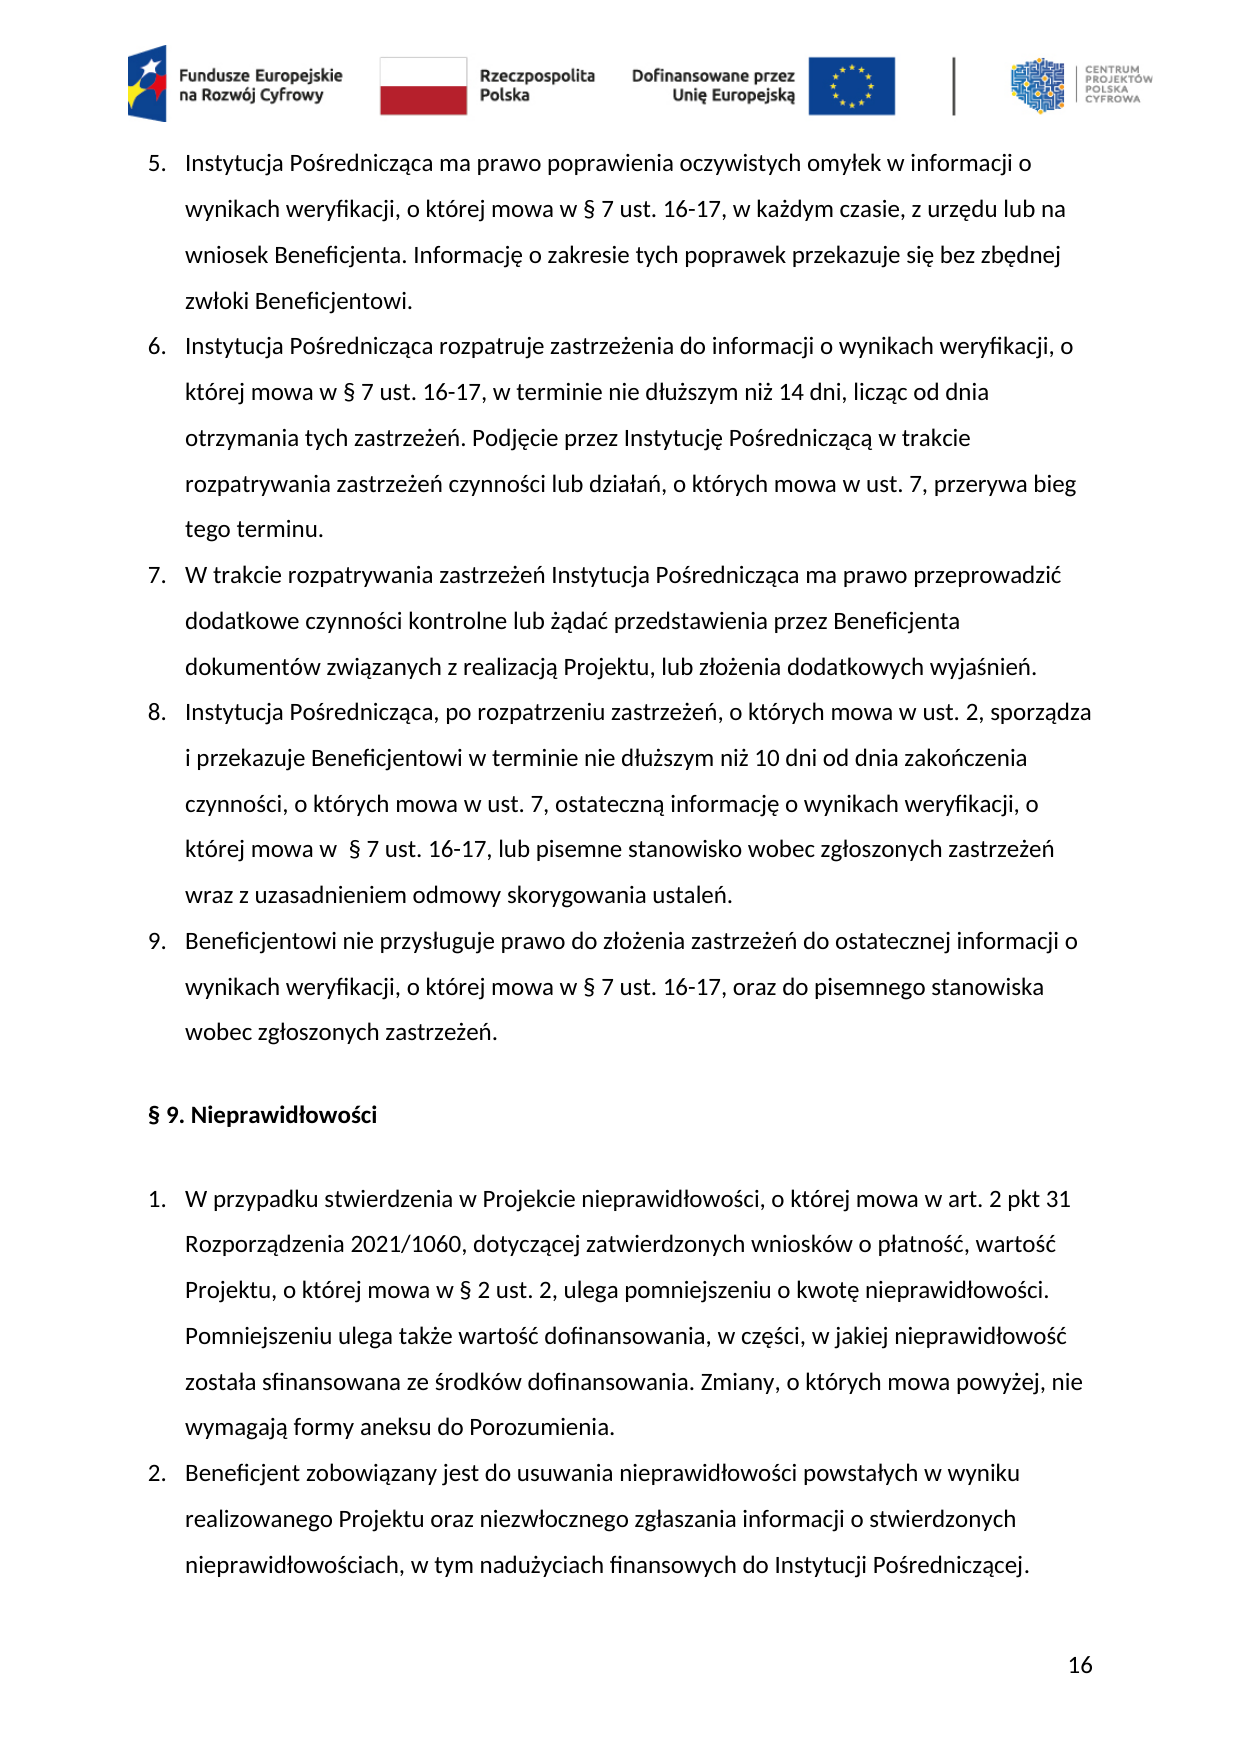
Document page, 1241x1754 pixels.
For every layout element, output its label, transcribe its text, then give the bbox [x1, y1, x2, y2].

list W przypadku stwierdzenia w Projekcie nieprawidłowości, o której mowa w art. 2 pkt 31 Rozporządzenia 2021/1060, dotyczącej zatwierdzonych wniosków o płatność, wartość Projektu, o której mowa w § 2 ust. 2, ulega pomniejszeniu o kwotę nieprawidłowości. Pomniejszeniu ulega także wartość dofinansowania, w części, w jakiej nieprawidłowość została sfinansowana ze środków dofinansowania. Zmiany, o których mowa powyżej, nie wymagają formy aneksu do Porozumienia. [148, 1183, 1093, 1442]
list Beneficjent zobowiązany jest do usuwania nieprawidłowości powstałych w wyniku realizowanego Projektu oraz niezwłocznego zgłaszania informacji o stwierdzonych nieprawidłowościach, w tym nadużyciach finansowych do Instytucji Pośredniczącej. [148, 1457, 1093, 1579]
subtitle § 9. Nieprawidłowości [148, 1100, 1093, 1130]
list Instytucja Pośrednicząca rozpatruje zastrzeżenia do informacji o wynikach weryfikacji, o której mowa w § 7 ust. 16-17, w terminie nie dłuższym niż 14 dni, licząc od dnia otrzymania tych zastrzeżeń. Podjęcie przez Instytucję Pośredniczącą w trakcie rozpatrywania zastrzeżeń czynności lub działań, o których mowa w ust. 7, przerywa bieg tego terminu. [148, 331, 1093, 544]
list W trakcie rozpatrywania zastrzeżeń Instytucja Pośrednicząca ma prawo przeprowadzić dodatkowe czynności kontrolne lub żądać przedstawienia przez Beneficjenta dokumentów związanych z realizacją Projektu, lub złożenia dodatkowych wyjaśnień. [148, 559, 1093, 681]
list Instytucja Pośrednicząca ma prawo poprawienia oczywistych omyłek w informacji o wynikach weryfikacji, o której mowa w § 7 ust. 16-17, w każdym czasie, z urzędu lub na wniosek Beneficjenta. Informację o zakresie tych poprawek przekazuje się bez zbędnej zwłoki Beneficjentowi. [148, 148, 1093, 315]
list Beneficjentowi nie przysługuje prawo do złożenia zastrzeżeń do ostatecznej informacji o wynikach weryfikacji, o której mowa w § 7 ust. 16-17, oraz do pisemnego stanowiska wobec zgłoszonych zastrzeżeń. [148, 925, 1093, 1047]
list Instytucja Pośrednicząca, po rozpatrzeniu zastrzeżeń, o których mowa w ust. 2, sporządza i przekazuje Beneficjentowi w terminie nie dłuższym niż 10 dni od dnia zakończenia czynności, o których mowa w ust. 7, ostateczną informację o wynikach weryfikacji, o której mowa w § 7 ust. 16-17, lub pisemne stanowisko wobec zgłoszonych zastrzeżeń wraz z uzasadnieniem odmowy skorygowania ustaleń. [148, 696, 1093, 910]
picture [128, 45, 1153, 122]
